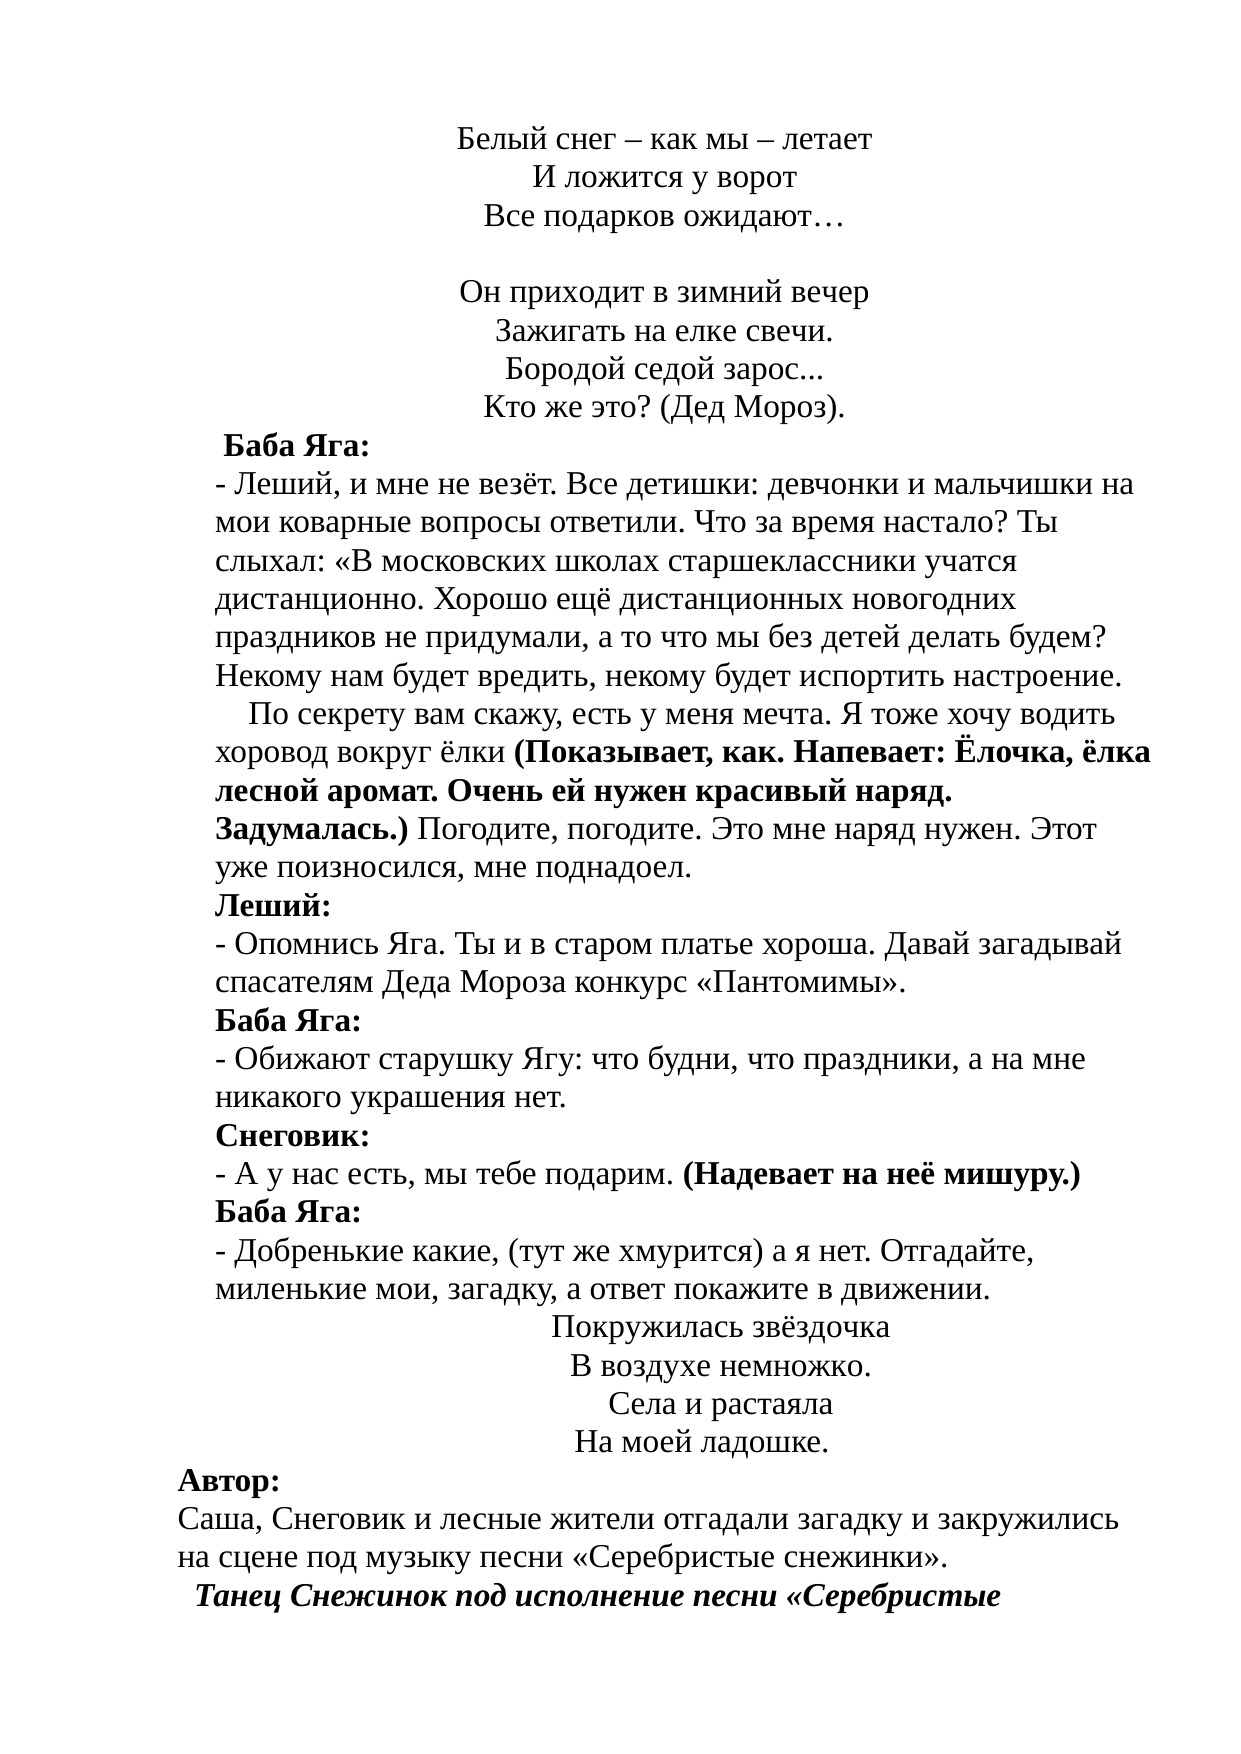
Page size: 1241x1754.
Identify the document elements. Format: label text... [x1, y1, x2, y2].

text Белый снег – как мы – летает [177, 118, 1152, 156]
text - Добренькие какие, (тут же хмурится) а я нет. Отгадайте, миленькие мои, загадку, а ответ покажите в движении. [215, 1230, 1152, 1306]
text - Леший, и мне не везёт. Все детишки: девчонки и мальчишки на мои коварные вопросы ответили. Что за время настало? Ты слыхал: «В московских школах старшеклассники учатся дистанционно. Хорошо ещё дистанционных новогодних праздников не придумали, а то что мы без детей делать будем? Некому нам будет вредить, некому будет испортить настроение. [215, 463, 1152, 693]
text Баба Яга: [215, 1191, 1152, 1230]
text - А у нас есть, мы тебе подарим. (Надевает на неё мишуру.) [215, 1153, 1152, 1191]
text - Опомнись Яга. Ты и в старом платье хороша. Давай загадывай спасателям Деда Мороза конкурс «Пантомимы». [215, 923, 1152, 1000]
text Снеговик: [215, 1115, 1152, 1153]
list Покружилась звёздочка [290, 1306, 1152, 1345]
text Все подарков ожидают… [177, 195, 1152, 233]
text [177, 1575, 1152, 1613]
list В воздухе немножко. [290, 1345, 1152, 1383]
text По секрету вам скажу, есть у меня мечта. Я тоже хочу водить хоровод вокруг ёлки (Показывает, как. Напевает: Ёлочка, ёлка лесной аромат. Очень ей нужен красивый наряд. Задумалась.) Погодите, погодите. Это мне наряд нужен. Этот уже поизносился, мне поднадоел. [215, 693, 1152, 885]
text Саша, Снеговик и лесные жители отгадали загадку и закружились на сцене под музыку песни «Серебристые снежинки». [177, 1498, 1152, 1575]
text Он приходит в зимний вечер Зажигать на елке свечи. Бородой седой зарос... Кто же это? (Дед Мороз). [177, 233, 1152, 425]
text - Обижают старушку Ягу: что будни, что праздники, а на мне никакого украшения нет. [215, 1038, 1152, 1115]
text Автор: [177, 1460, 1152, 1498]
text Леший: [215, 885, 1152, 923]
text Баба Яга: [215, 425, 1152, 463]
text И ложится у ворот [177, 156, 1152, 195]
list Села и растаяла [290, 1383, 1152, 1421]
text Баба Яга: [215, 1000, 1152, 1038]
text На моей ладошке. [252, 1421, 1152, 1460]
